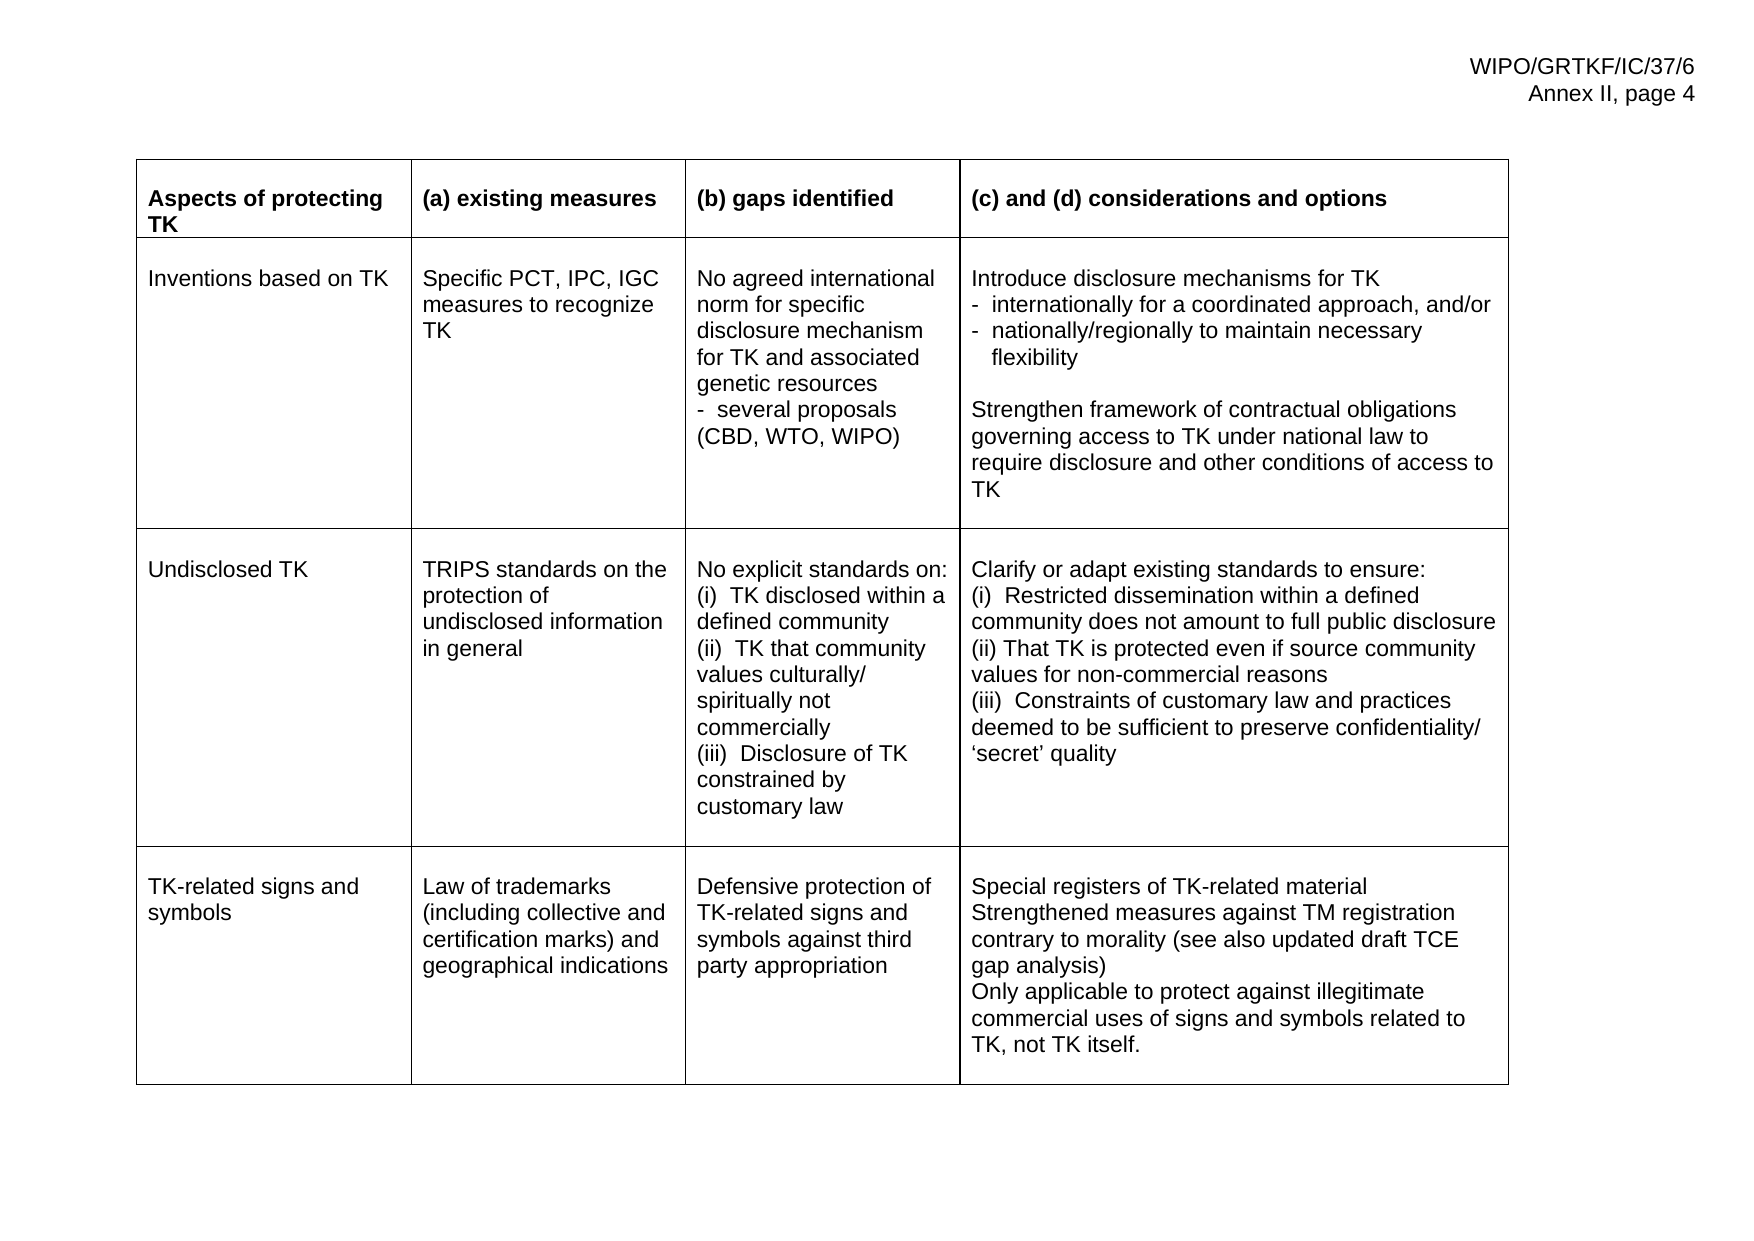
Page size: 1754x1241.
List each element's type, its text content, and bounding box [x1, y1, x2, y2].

table_cell (a) existing measures [412, 160, 685, 237]
table_cell Undisclosed TK [137, 529, 411, 846]
table_cell Introduce disclosure mechanisms for TK - internationally for a coordinated approach, and/or - nationally/regionally to maintain necessary flexibility Strengthen framework of contractual obligations governing access to TK under national law to require disclosure and other conditions of access to TK [961, 238, 1508, 528]
table_cell Clarify or adapt existing standards to ensure: (i) Restricted dissemination within a defined community does not amount to full public disclosure (ii) That TK is protected even if source community values for non-commercial reasons (iii) Constraints of customary law and practices deemed to be sufficient to preserve confidentiality/ ‘secret’ quality [961, 529, 1508, 846]
table_cell No explicit standards on: (i) TK disclosed within a defined community (ii) TK that community values culturally/ spiritually not commercially (iii) Disclosure of TK constrained by customary law [686, 529, 959, 846]
table_cell Law of trademarks (including collective and certification marks) and geographical indications [412, 847, 685, 1084]
table_cell Inventions based on TK [137, 238, 411, 528]
table_cell Special registers of TK-related material Strengthened measures against TM registration contrary to morality (see also updated draft TCE gap analysis) Only applicable to protect against illegitimate commercial uses of signs and symbols related to TK, not TK itself. [961, 847, 1508, 1084]
table_cell (c) and (d) considerations and options [961, 160, 1508, 237]
table_cell (b) gaps identified [686, 160, 959, 237]
table_cell Aspects of protecting TK [137, 160, 411, 237]
table_cell TK-related signs and symbols [137, 847, 411, 1084]
table_cell TRIPS standards on the protection of undisclosed information in general [412, 529, 685, 846]
table_cell Specific PCT, IPC, IGC measures to recognize TK [412, 238, 685, 528]
table_cell Defensive protection of TK-related signs and symbols against third party appropriation [686, 847, 959, 1084]
table_cell No agreed international norm for specific disclosure mechanism for TK and associated genetic resources - several proposals (CBD, WTO, WIPO) [686, 238, 959, 528]
